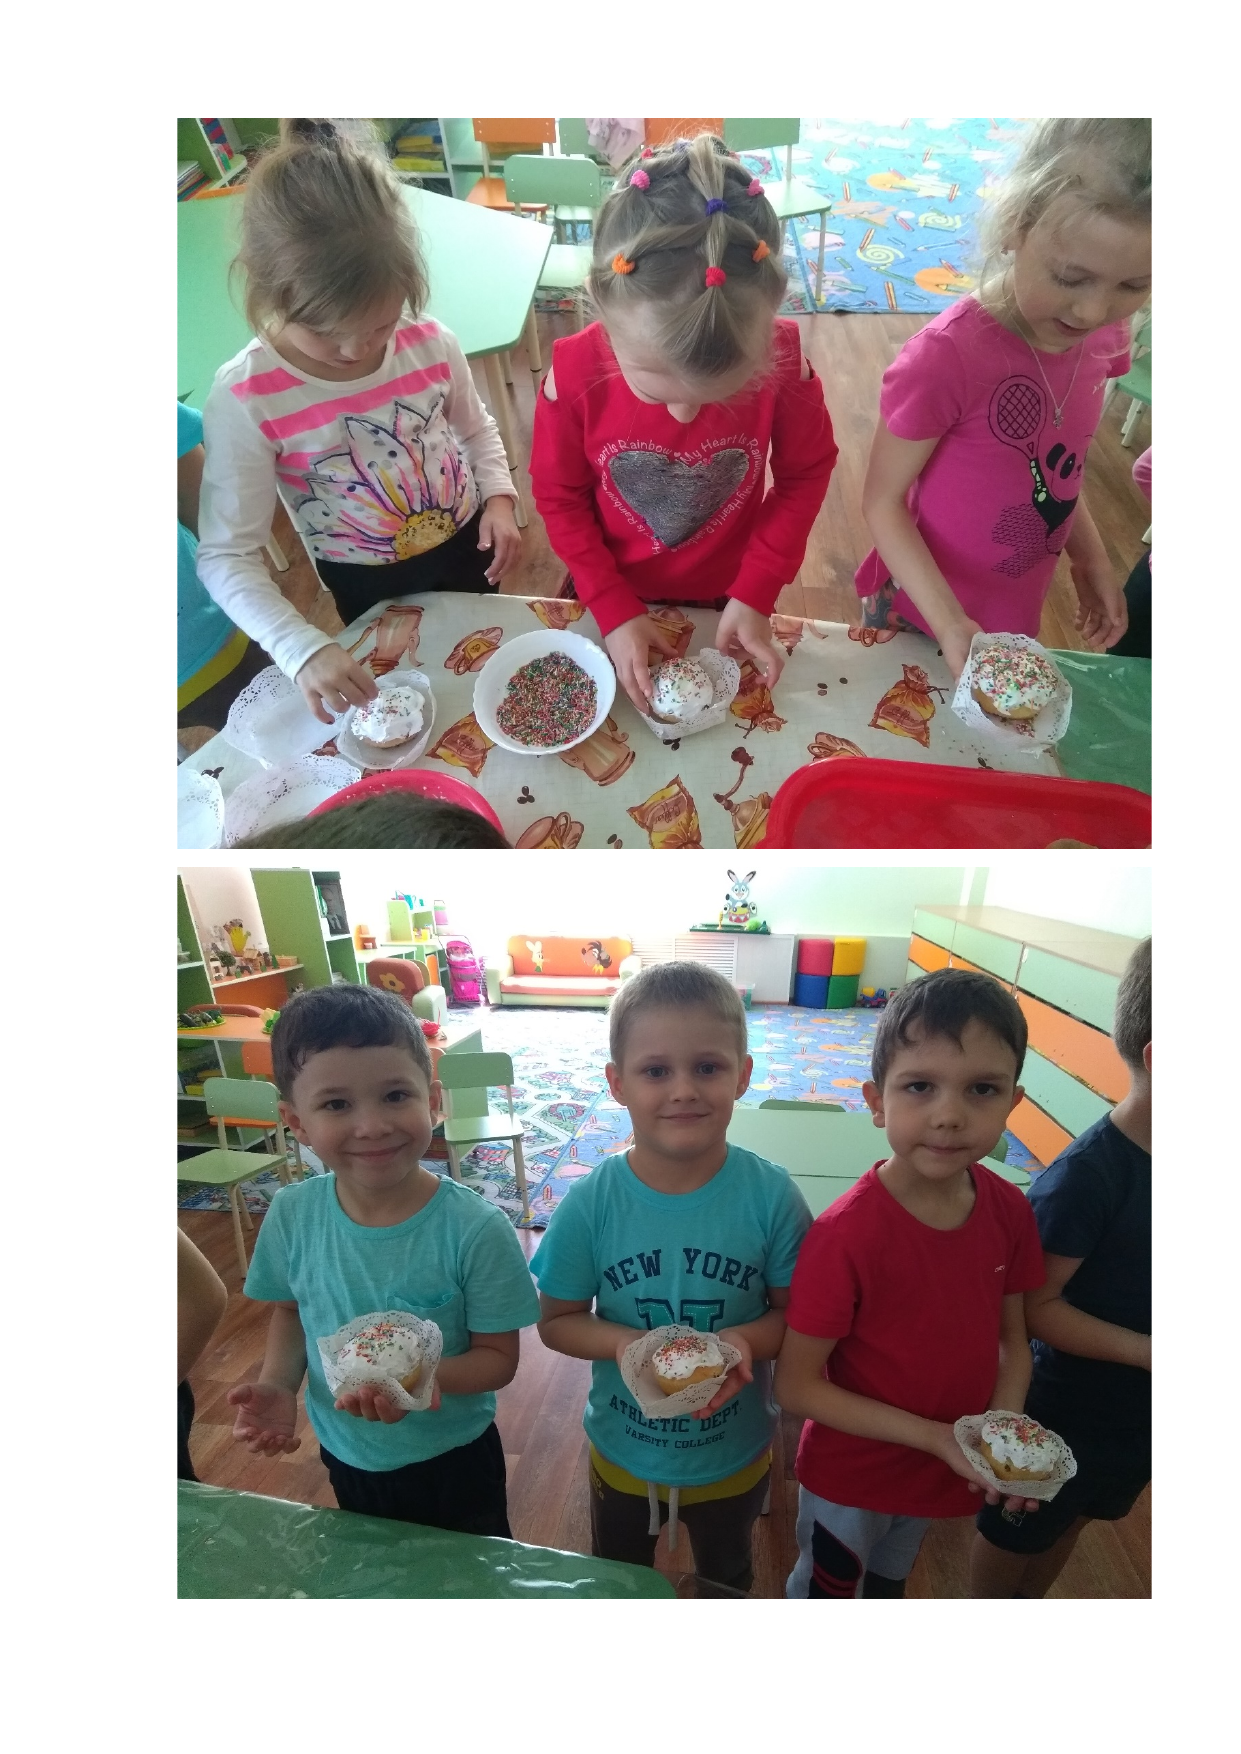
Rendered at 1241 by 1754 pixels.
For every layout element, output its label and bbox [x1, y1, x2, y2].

picture [177, 867, 1152, 1599]
picture [177, 118, 1152, 849]
